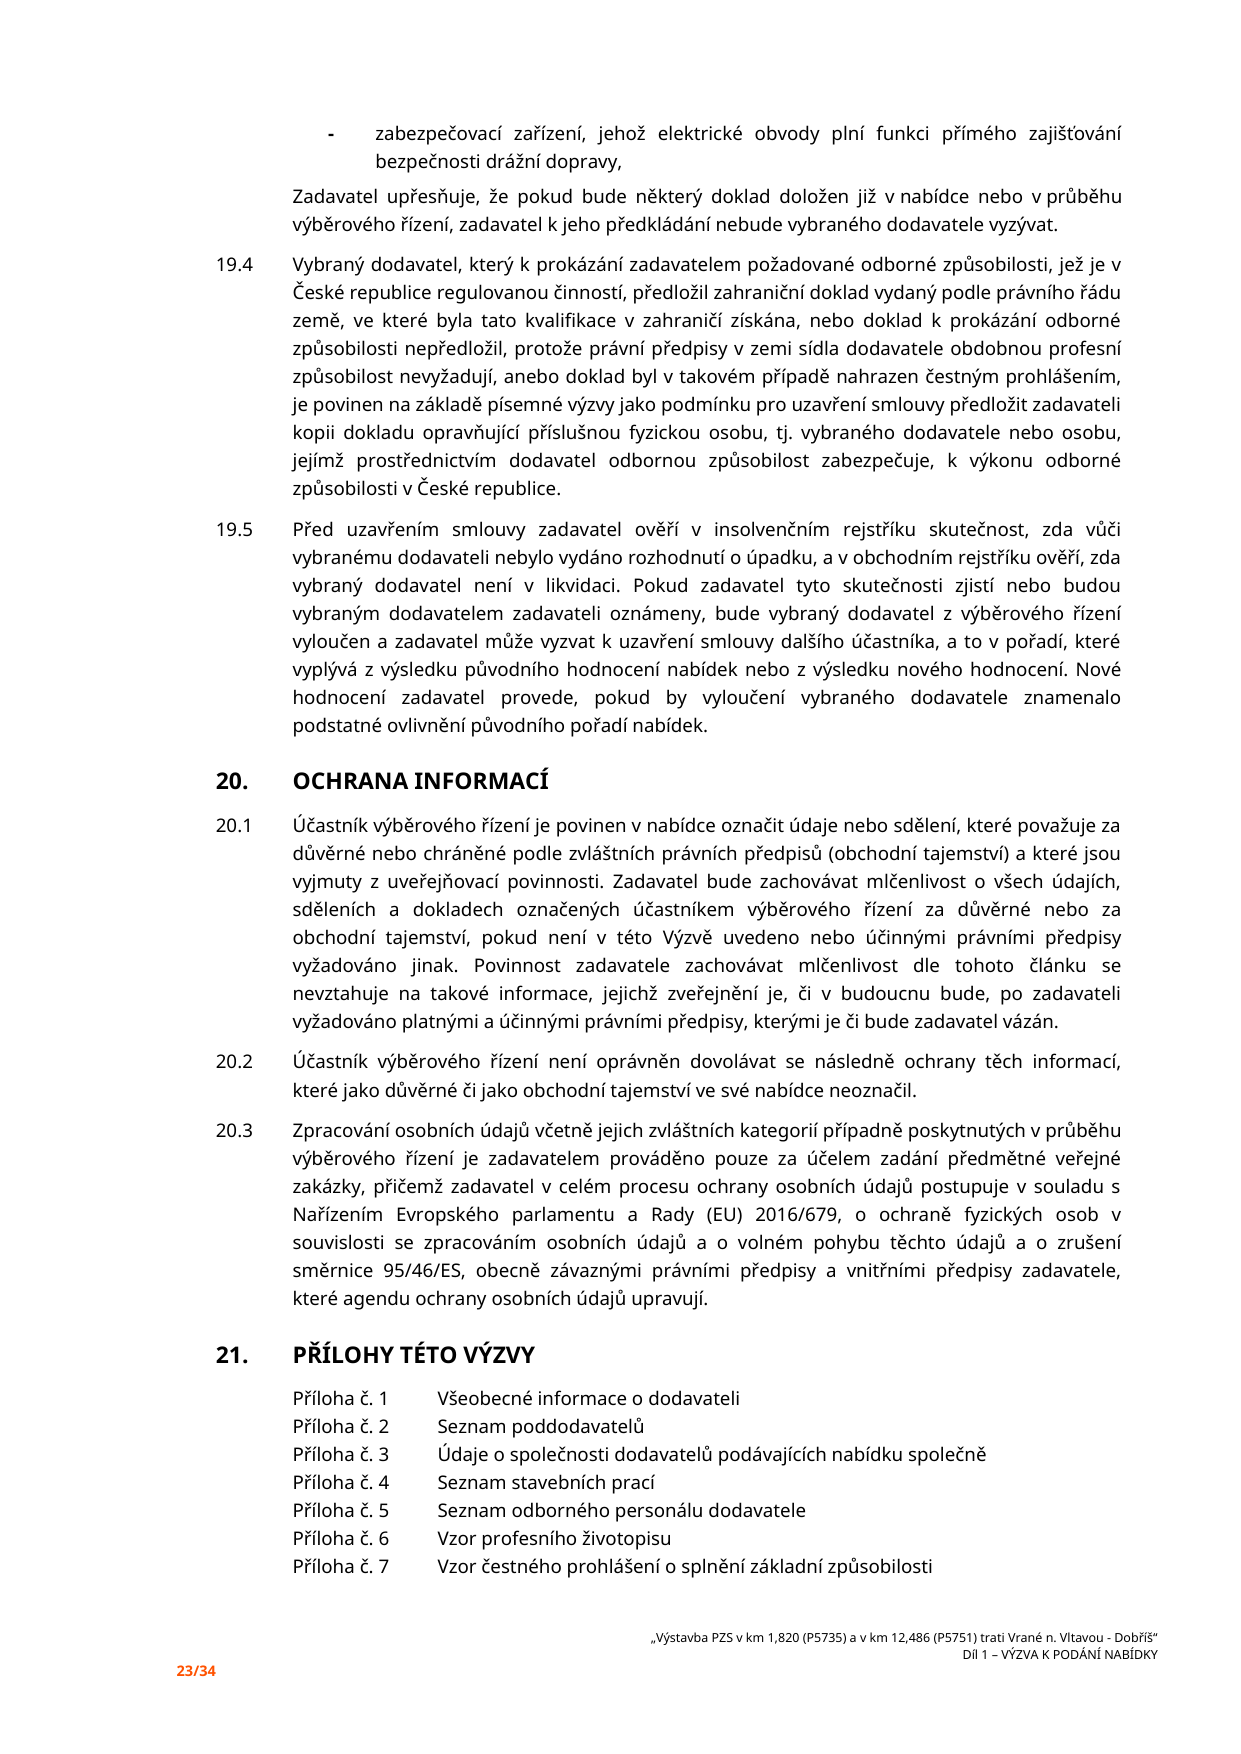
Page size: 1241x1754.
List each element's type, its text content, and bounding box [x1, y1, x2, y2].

text Příloha č. 1 Všeobecné informace o dodavateli [292, 1385, 1122, 1411]
text Příloha č. 4 Seznam stavebních prací [292, 1469, 1122, 1495]
text Příloha č. 5 Seznam odborného personálu dodavatele [292, 1497, 1122, 1523]
text OCHRANA INFORMACÍ [216, 765, 1122, 797]
text Zpracování osobních údajů včetně jejich zvláštních kategorií případně poskytnutých v průběhu výběrového řízení je zadavatelem prováděno pouze za účelem zadání předmětné veřejné zakázky, přičemž zadavatel v celém procesu ochrany osobních údajů postupuje v souladu s Nařízením Evropského parlamentu a Rady (EU) 2016/679, o ochraně fyzických osob v souvislosti se zpracováním osobních údajů a o volném pohybu těchto údajů a o zrušení směrnice 95/46/ES, obecně závaznými právními předpisy a vnitřními předpisy zadavatele, které agendu ochrany osobních údajů upravují. [216, 1117, 1122, 1311]
text Vybraný dodavatel, který k prokázání zadavatelem požadované odborné způsobilosti, jež je v České republice regulovanou činností, předložil zahraniční doklad vydaný podle právního řádu země, ve které byla tato kvalifikace v zahraničí získána, nebo doklad k prokázání odborné způsobilosti nepředložil, protože právní předpisy v zemi sídla dodavatele obdobnou profesní způsobilost nevyžadují, anebo doklad byl v takovém případě nahrazen čestným prohlášením, je povinen na základě písemné výzvy jako podmínku pro uzavření smlouvy předložit zadavateli kopii dokladu opravňující příslušnou fyzickou osobu, tj. vybraného dodavatele nebo osobu, jejímž prostřednictvím dodavatel odbornou způsobilost zabezpečuje, k výkonu odborné způsobilosti v České republice. [216, 251, 1122, 501]
text Příloha č. 2 Seznam poddodavatelů [292, 1413, 1122, 1439]
text PŘÍLOHY TÉTO VÝZVY [216, 1338, 1122, 1370]
text Příloha č. 6 Vzor profesního životopisu [292, 1526, 1122, 1551]
text Účastník výběrového řízení není oprávněn dovolávat se následně ochrany těch informací, které jako důvěrné či jako obchodní tajemství ve své nabídce neoznačil. [216, 1049, 1122, 1102]
text Zadavatel upřesňuje, že pokud bude některý doklad doložen již v nabídce nebo v průběhu výběrového řízení, zadavatel k jeho předkládání nebude vybraného dodavatele vyzývat. [292, 183, 1122, 236]
text Příloha č. 7 Vzor čestného prohlášení o splnění základní způsobilosti [292, 1553, 1122, 1579]
text Příloha č. 3 Údaje o společnosti dodavatelů podávajících nabídku společně [292, 1441, 1122, 1467]
text Před uzavřením smlouvy zadavatel ověří v insolvenčním rejstříku skutečnost, zda vůči vybranému dodavateli nebylo vydáno rozhodnutí o úpadku, a v obchodním rejstříku ověří, zda vybraný dodavatel není v likvidaci. Pokud zadavatel tyto skutečnosti zjistí nebo budou vybraným dodavatelem zadavateli oznámeny, bude vybraný dodavatel z výběrového řízení vyloučen a zadavatel může vyzvat k uzavření smlouvy dalšího účastníka, a to v pořadí, které vyplývá z výsledku původního hodnocení nabídek nebo z výsledku nového hodnocení. Nové hodnocení zadavatel provede, pokud by vyloučení vybraného dodavatele znamenalo podstatné ovlivnění původního pořadí nabídek. [216, 516, 1122, 738]
text zabezpečovací zařízení, jehož elektrické obvody plní funkci přímého zajišťování bezpečnosti drážní dopravy, [328, 121, 1122, 174]
text Účastník výběrového řízení je povinen v nabídce označit údaje nebo sdělení, které považuje za důvěrné nebo chráněné podle zvláštních právních předpisů (obchodní tajemství) a které jsou vyjmuty z uveřejňovací povinnosti. Zadavatel bude zachovávat mlčenlivost o všech údajích, sděleních a dokladech označených účastníkem výběrového řízení za důvěrné nebo za obchodní tajemství, pokud není v této Výzvě uvedeno nebo účinnými právními předpisy vyžadováno jinak. Povinnost zadavatele zachovávat mlčenlivost dle tohoto článku se nevztahuje na takové informace, jejichž zveřejnění je, či v budoucnu bude, po zadavateli vyžadováno platnými a účinnými právními předpisy, kterými je či bude zadavatel vázán. [216, 812, 1122, 1034]
